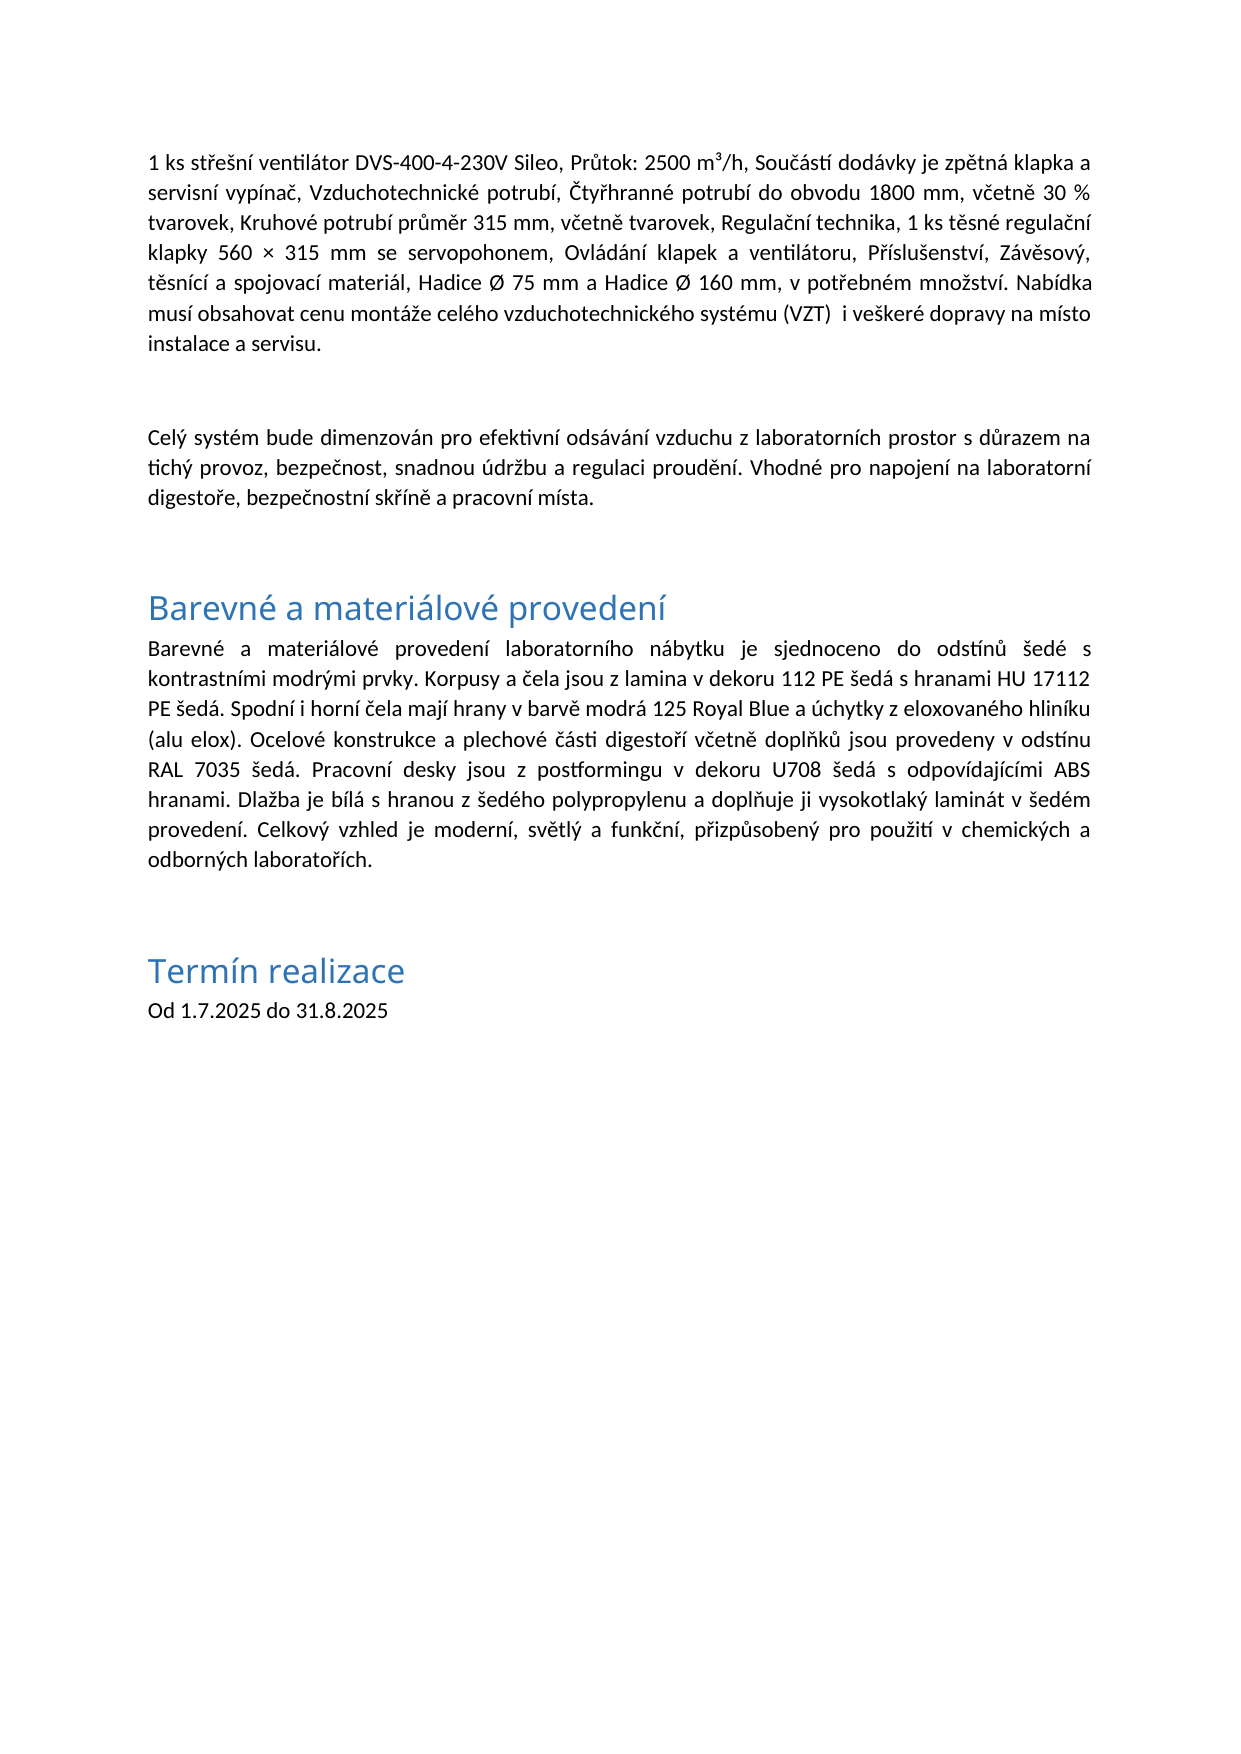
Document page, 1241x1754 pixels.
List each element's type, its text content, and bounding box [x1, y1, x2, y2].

subtitle Barevné a materiálové provedení [148, 585, 1093, 631]
text Od 1.7.2025 do 31.8.2025 [148, 997, 1093, 1024]
text 1 ks střešní ventilátor DVS-400-4-230V Sileo, Průtok: 2500 m³/h, Součástí dodávky je zpětná klapka a servisní vypínač, Vzduchotechnické potrubí, Čtyřhranné potrubí do obvodu 1800 mm, včetně 30 % tvarovek, Kruhové potrubí průměr 315 mm, včetně tvarovek, Regulační technika, 1 ks těsné regulační klapky 560 × 315 mm se servopohonem, Ovládání klapek a ventilátoru, Příslušenství, Závěsový, těsnící a spojovací materiál, Hadice Ø 75 mm a Hadice Ø 160 mm, v potřebném množství. Nabídka musí obsahovat cenu montáže celého vzduchotechnického systému (VZT) i veškeré dopravy na místo instalace a servisu. [148, 148, 1093, 357]
subtitle Termín realizace [148, 948, 1093, 993]
text Barevné a materiálové provedení laboratorního nábytku je sjednoceno do odstínů šedé s kontrastními modrými prvky. Korpusy a čela jsou z lamina v dekoru 112 PE šedá s hranami HU 17112 PE šedá. Spodní i horní čela mají hrany v barvě modrá 125 Royal Blue a úchytky z eloxovaného hliníku (alu elox). Ocelové konstrukce a plechové části digestoří včetně doplňků jsou provedeny v odstínu RAL 7035 šedá. Pracovní desky jsou z postformingu v dekoru U708 šedá s odpovídajícími ABS hranami. Dlažba je bílá s hranou z šedého polypropylenu a doplňuje ji vysokotlaký laminát v šedém provedení. Celkový vzhled je moderní, světlý a funkční, přizpůsobený pro použití v chemických a odborných laboratořích. [148, 634, 1093, 873]
text Celý systém bude dimenzován pro efektivní odsávání vzduchu z laboratorních prostor s důrazem na tichý provoz, bezpečnost, snadnou údržbu a regulaci proudění. Vhodné pro napojení na laboratorní digestoře, bezpečnostní skříně a pracovní místa. [148, 423, 1093, 511]
